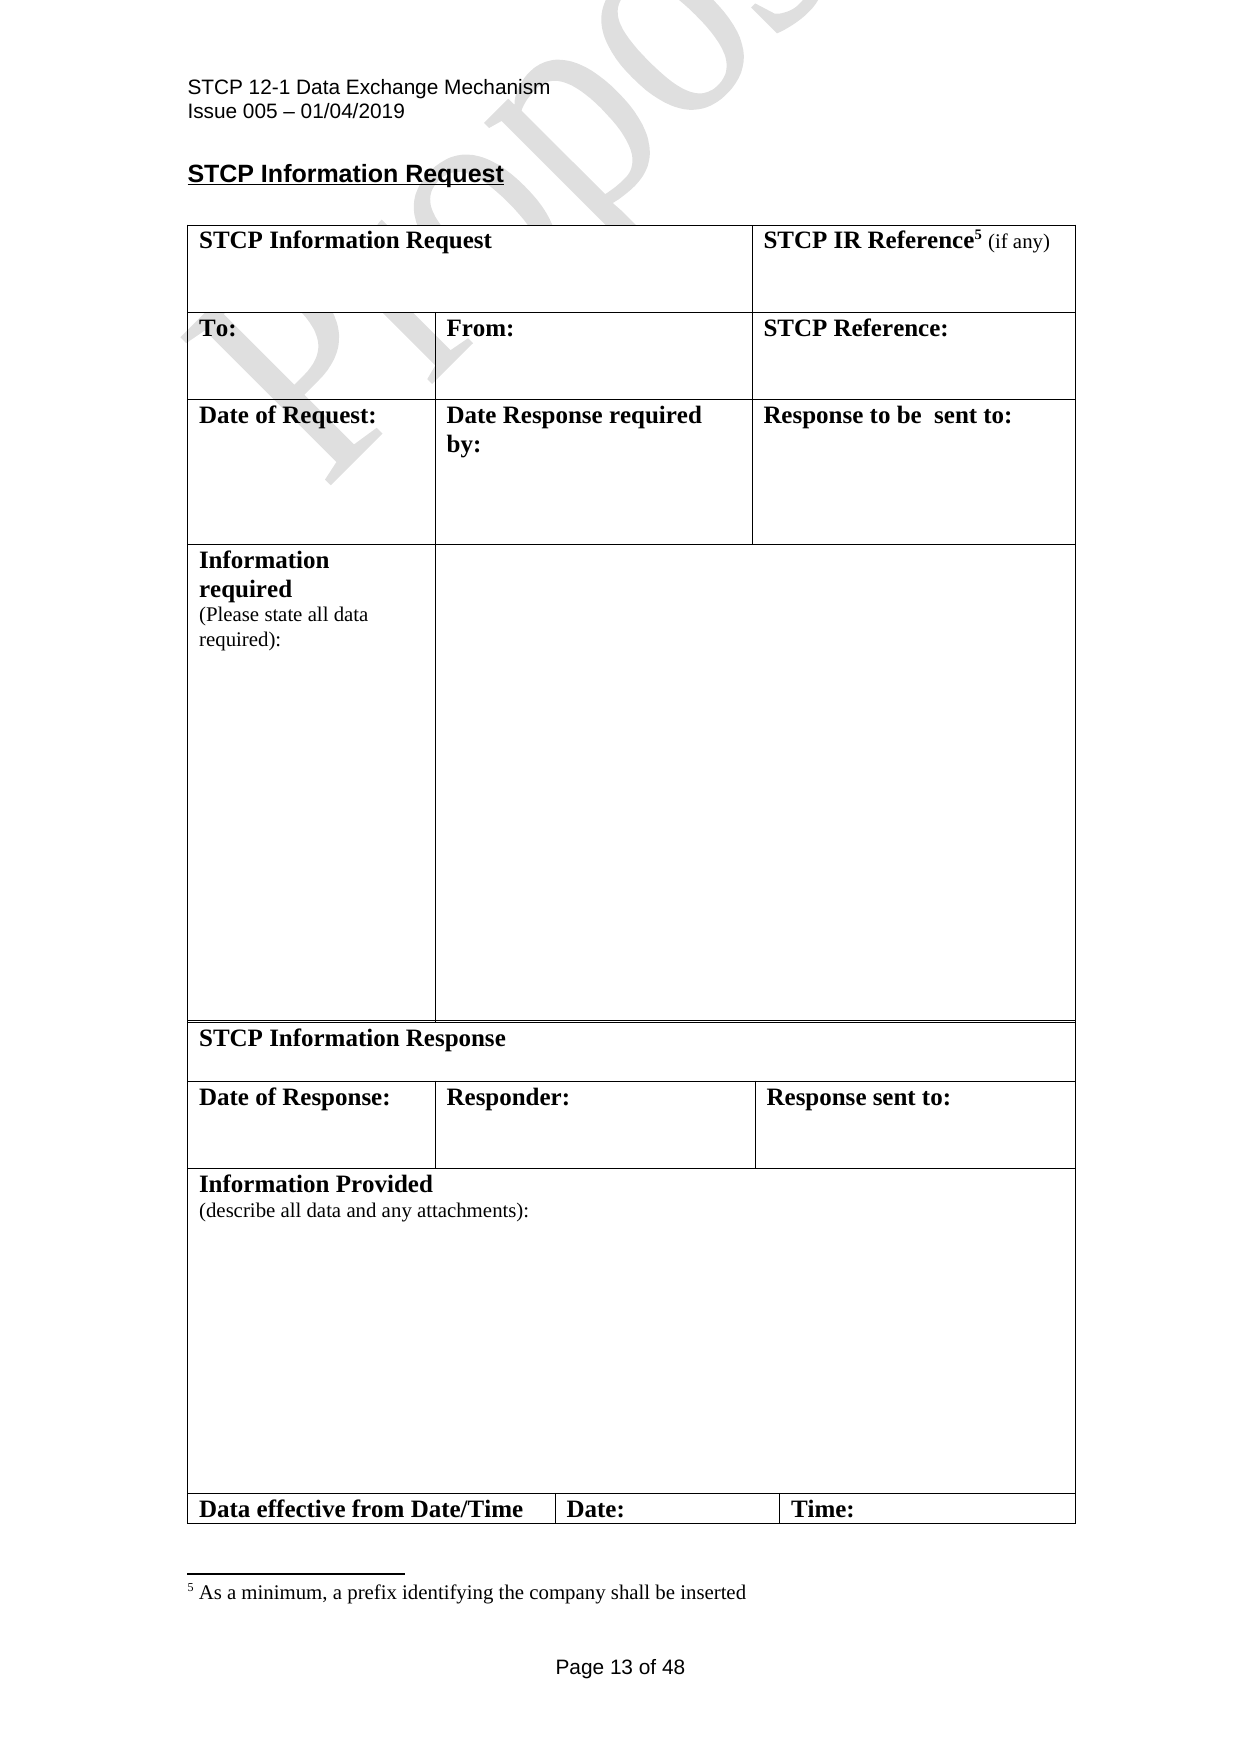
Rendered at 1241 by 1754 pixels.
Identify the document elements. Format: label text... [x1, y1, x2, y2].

table_cell Date of Response: [188, 1082, 435, 1168]
table_cell STCP Information Response [188, 1023, 1075, 1081]
subtitle STCP Information Request [187, 159, 1053, 188]
table_cell Date of Request: [188, 400, 435, 544]
table_header STCP Information Request [188, 226, 752, 312]
table_cell From: [436, 313, 752, 399]
table_cell Information Provided (describe all data and any attachments): [188, 1169, 1075, 1493]
table_cell [436, 545, 1075, 1020]
table_header STCP IR Reference (if any) [753, 226, 1075, 312]
table_cell STCP Reference: [753, 313, 1075, 399]
table_cell To: [188, 313, 435, 399]
table_cell Response to be sent to: [753, 400, 1075, 544]
table_cell Information required (Please state all data required): [188, 545, 435, 1020]
table_cell Time: [780, 1494, 1075, 1523]
table_cell Date: [556, 1494, 779, 1523]
table_cell Date Response required by: [436, 400, 752, 544]
table_cell Data effective from Date/Time [188, 1494, 555, 1523]
table_cell Response sent to: [756, 1082, 1075, 1168]
table_cell Responder: [436, 1082, 755, 1168]
